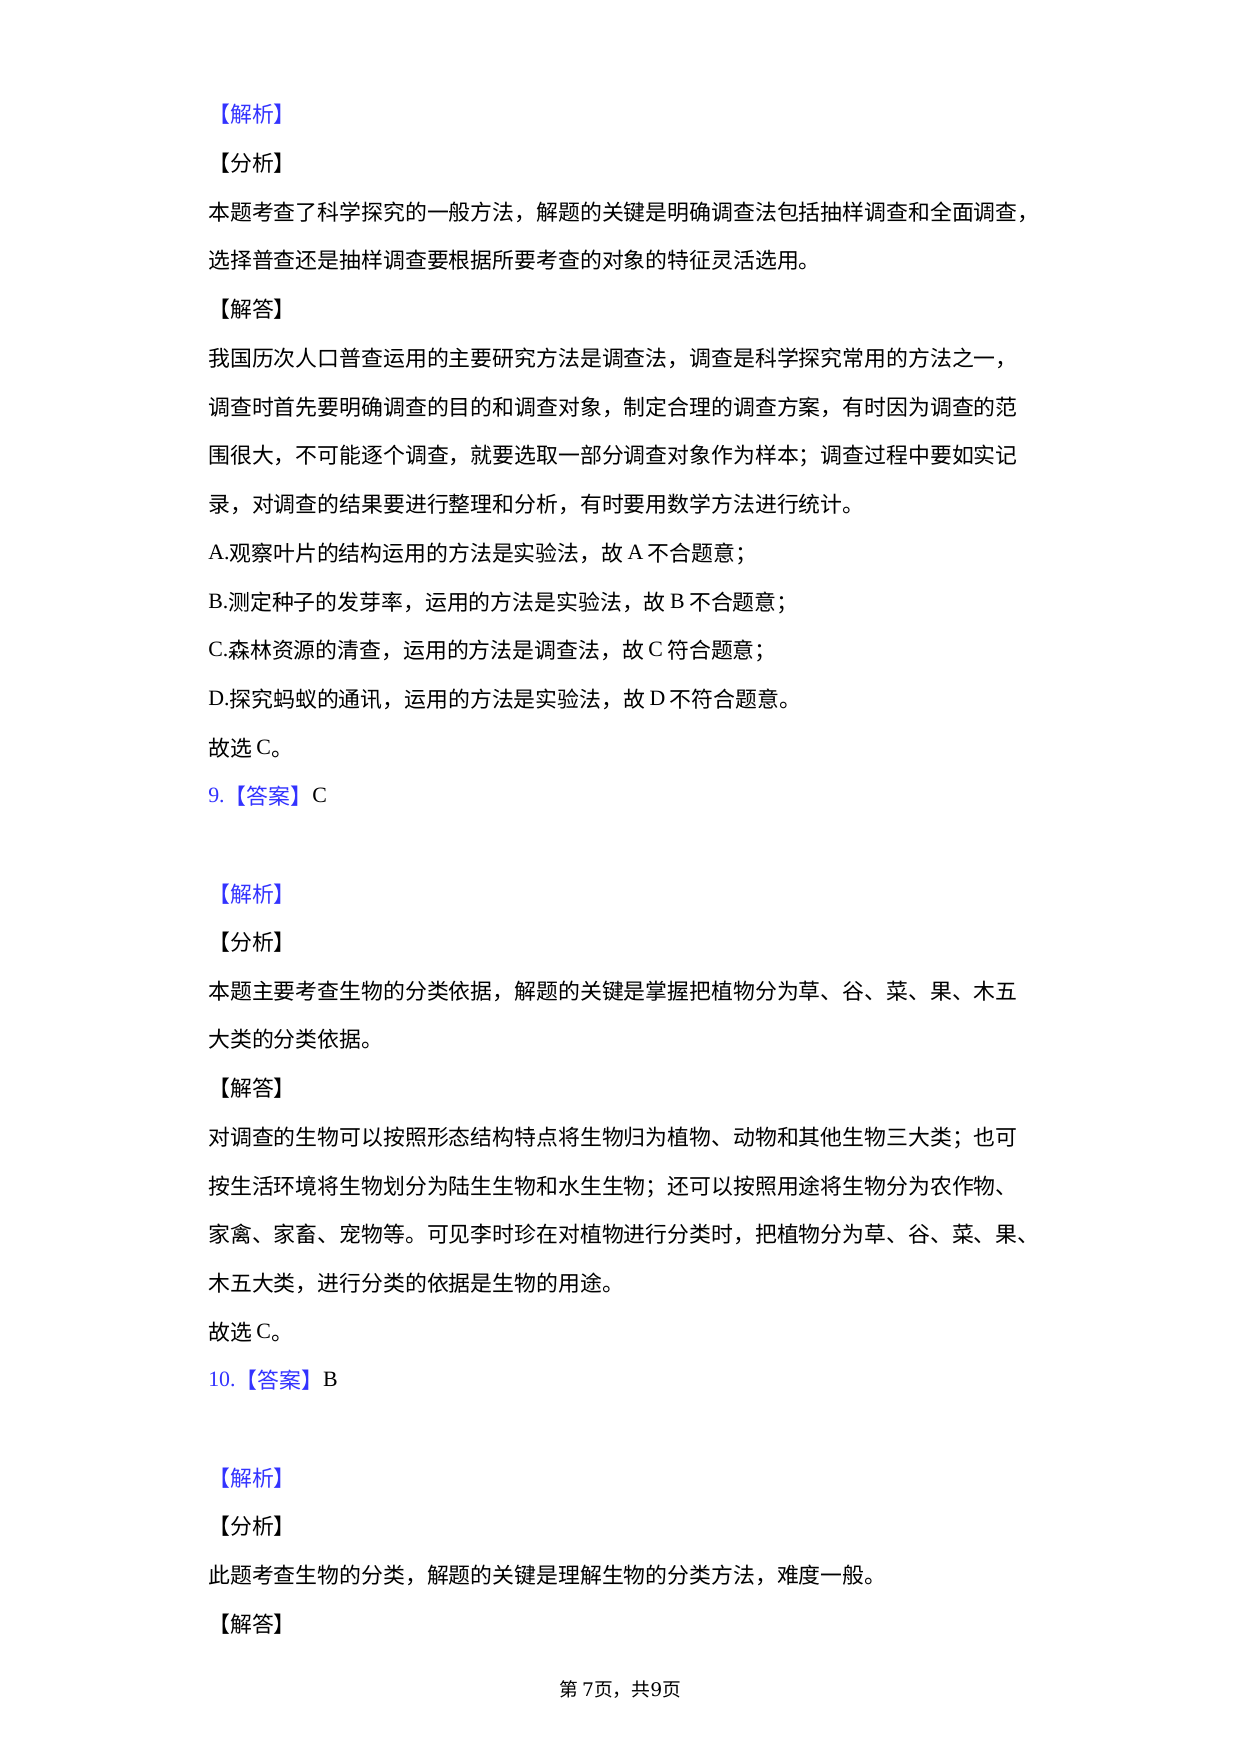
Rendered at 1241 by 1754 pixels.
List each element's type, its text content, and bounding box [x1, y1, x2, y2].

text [208, 1509, 1032, 1639]
text 【解析】 [208, 876, 1032, 909]
text 【解析】 [208, 1460, 1032, 1493]
text 【解析】 [208, 97, 1032, 129]
text 【分析】 本题主要考查生物的分类依据，解题的关键是掌握把植物分为草、谷、菜、果、木五大类的分类依据。 【解答】 对调查的生物可以按照形态结构特点将生物归为植物、动物和其他生物三大类；也可按生活环境将生物划分为陆生生物和水生生物；还可以按照用途将生物分为农作物、家禽、家畜、宠物等。可见李时珍在对植物进行分类时，把植物分为草、谷、菜、果、木五大类，进行分类的依据是生物的用途。 故选C。 [208, 924, 1032, 1347]
text 【分析】 本题考查了科学探究的一般方法，解题的关键是明确调查法包括抽样调查和全面调查，选择普查还是抽样调查要根据所要考查的对象的特征灵活选用。 【解答】 我国历次人口普查运用的主要研究方法是调查法，调查是科学探究常用的方法之一，调查时首先要明确调查的目的和调查对象，制定合理的调查方案，有时因为调查的范围很大，不可能逐个调查，就要选取一部分调查对象作为样本；调查过程中要如实记录，对调查的结果要进行整理和分析，有时要用数学方法进行统计。 A.观察叶片的结构运用的方法是实验法，故A不合题意； B.测定种子的发芽率，运用的方法是实验法，故B不合题意； C.森林资源的清查，运用的方法是调查法，故C符合题意； D.探究蚂蚁的通讯，运用的方法是实验法，故D不符合题意。 故选C。 [208, 145, 1032, 763]
text 10.【答案】B [208, 1363, 1032, 1444]
text 9.【答案】C [208, 779, 1032, 860]
